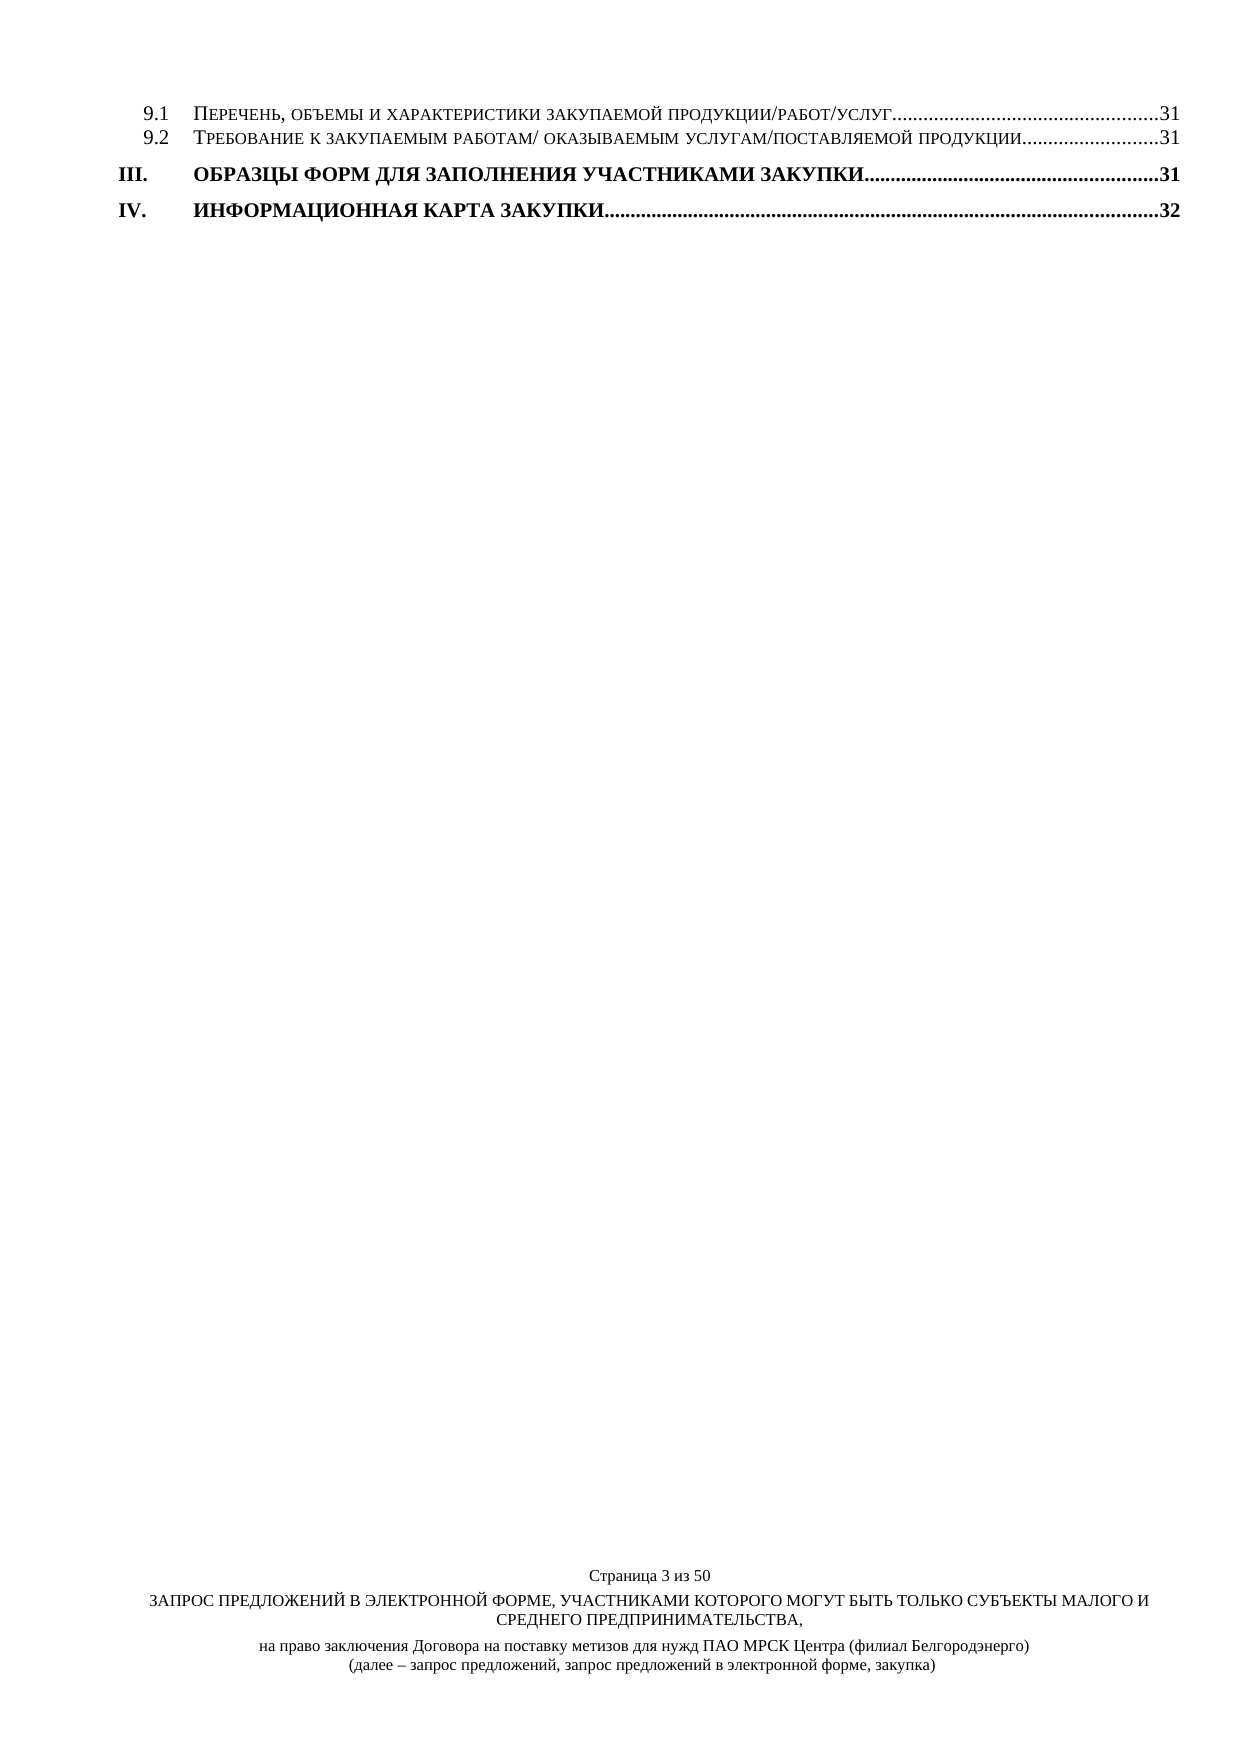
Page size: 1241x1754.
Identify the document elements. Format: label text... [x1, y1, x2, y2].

text 9.1 Перечень, объемы и характеристики закупаемой продукции/работ/услуг 31 [143, 101, 1181, 125]
text 9.2 Требование к закупаемым работам/ оказываемым услугам/поставляемой продукции 31 [143, 125, 1181, 149]
text IV. ИНФОРМАЦИОННАЯ КАРТА ЗАКУПКИ 32 [118, 198, 1181, 222]
text III. ОБРАЗЦЫ ФОРМ ДЛЯ ЗАПОЛНЕНИЯ УЧАСТНИКАМИ ЗАКУПКИ 31 [118, 162, 1181, 186]
